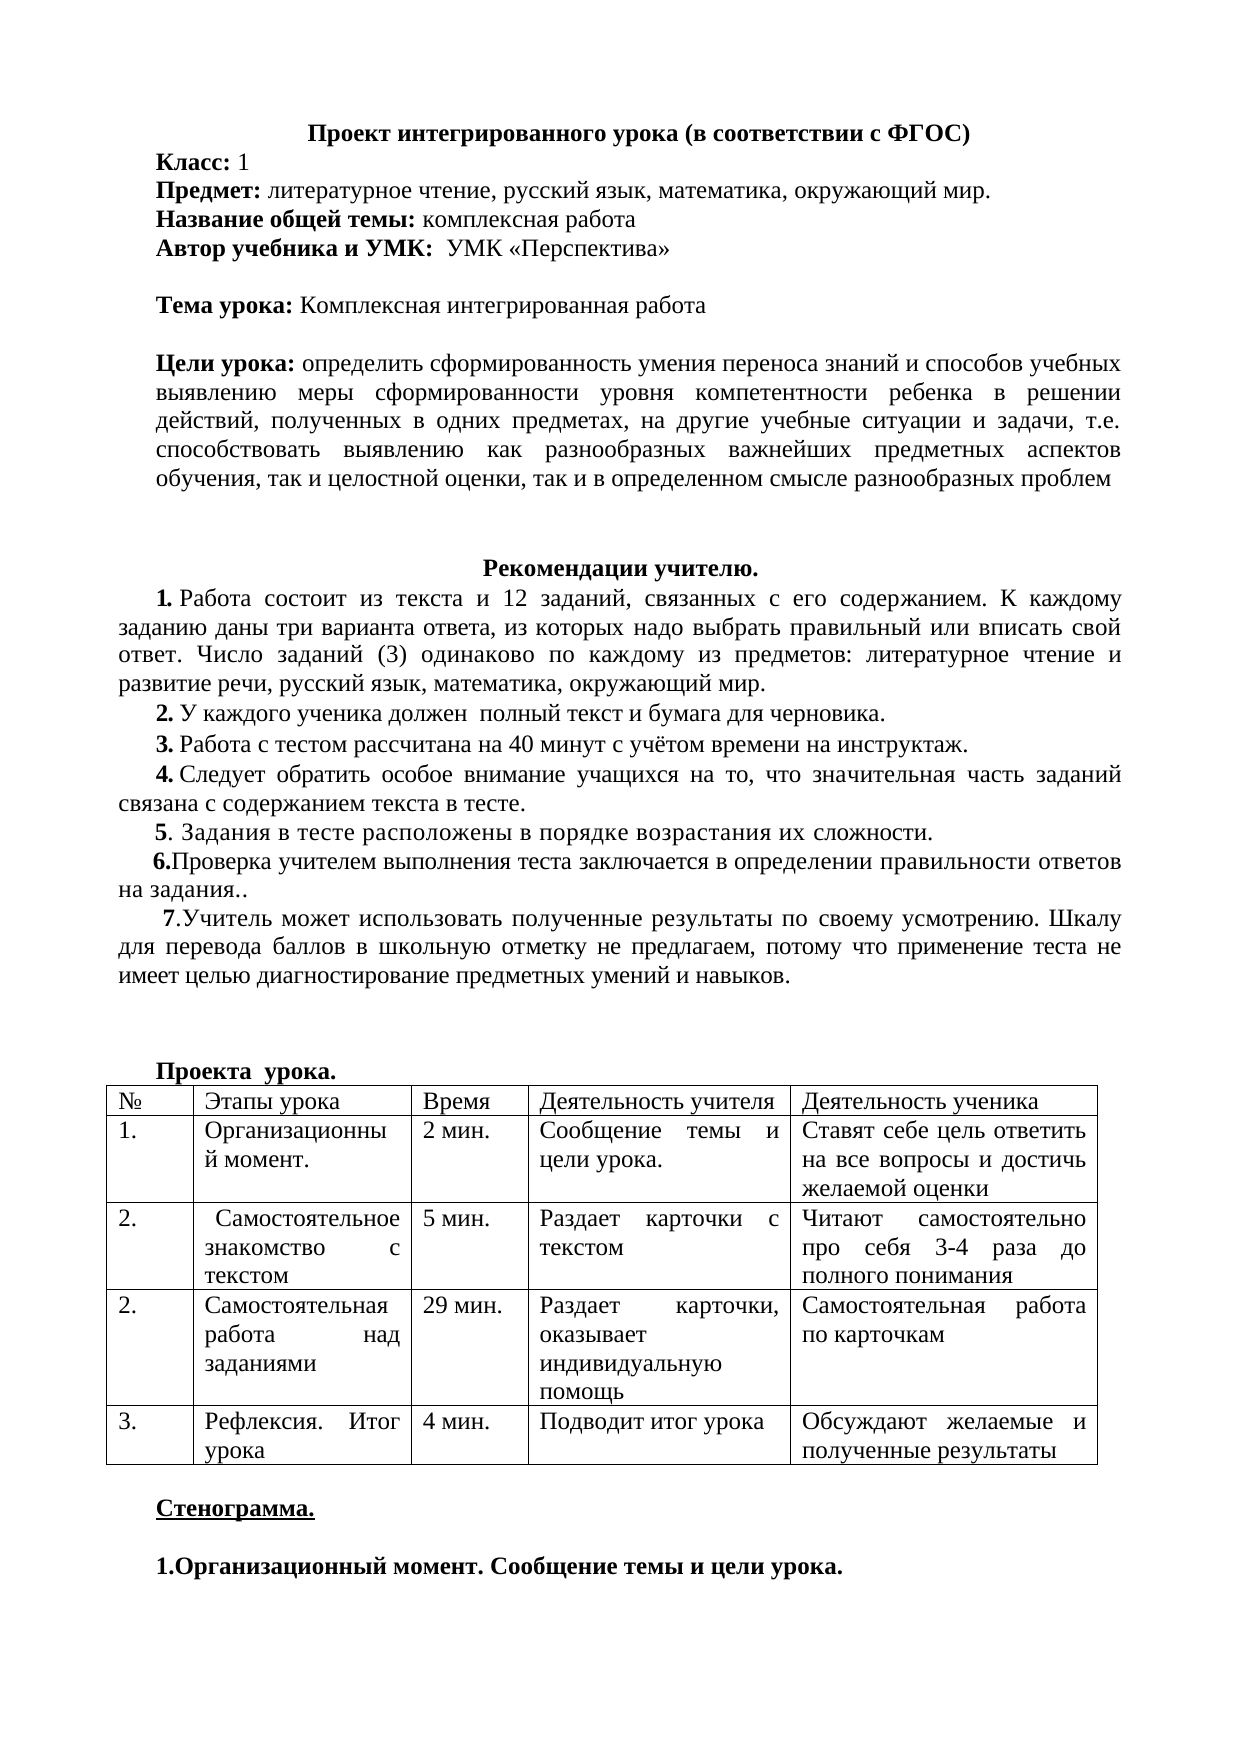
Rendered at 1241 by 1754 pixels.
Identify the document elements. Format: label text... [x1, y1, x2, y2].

text Проекта урока. [156, 1056, 1122, 1085]
table_cell Самостоятельная работа над заданиями [194, 1290, 411, 1405]
text 5. Задания в тесте расположены в порядке возрастания их сложности. [154, 817, 1122, 846]
table_cell 2. [107, 1290, 193, 1405]
table_cell 4 мин. [412, 1406, 528, 1464]
table_cell Самостоятельное знакомство с текстом [194, 1203, 411, 1289]
list Работа с тестом рассчитана на 40 минут с учётом времени на инструктаж. [118, 729, 1122, 758]
text Тема урока: Комплексная интегрированная работа [156, 291, 1122, 319]
text Рекомендации учителю. [119, 553, 1122, 581]
table_cell Подводит итог урока [529, 1406, 790, 1464]
text Проект интегрированного урока (в соответствии с ФГОС) [156, 118, 1122, 147]
text Название общей темы: комплексная работа [156, 204, 1122, 233]
table_header Деятельность учителя [529, 1086, 790, 1114]
table_cell Читают самостоятельно про себя 3-4 раза до полного понимания [791, 1203, 1097, 1289]
table_cell Организационный момент. [194, 1116, 411, 1202]
list Работа состоит из текста и 12 заданий, связанных с его содержанием. К каждому заданию даны три варианта ответа, из которых надо выбрать правильный или вписать свой ответ. Число заданий (3) одинаково по каждому из предметов: литературное чтение и развитие речи, русский язык, математика, окружающий мир. [118, 584, 1122, 697]
table_cell 5 мин. [412, 1203, 528, 1289]
table_header Деятельность ученика [791, 1086, 1097, 1114]
table_cell 2 мин. [412, 1116, 528, 1202]
text Предмет: литературное чтение, русский язык, математика, окружающий мир. [156, 176, 1122, 204]
table_cell Рефлексия. Итог урока [194, 1406, 411, 1464]
table_cell 3. [107, 1406, 193, 1464]
table_header Этапы урока [194, 1086, 411, 1114]
text Класс: 1 [156, 147, 1122, 176]
table_cell Ставят себе цель ответить на все вопросы и достичь желаемой оценки [791, 1116, 1097, 1202]
text 6.Проверка учителем выполнения теста заключается в определении правильности ответов на задания.. [118, 846, 1122, 903]
table_cell 2. [107, 1203, 193, 1289]
text Цели урока: определить сформированность умения переноса знаний и способов учебных выявлению меры сформированности уровня компетентности ребенка в решении действий, полученных в одних предметах, на другие учебные ситуации и задачи, т.е. способствовать выявлению как разнообразных важнейших предметных аспектов обучения, так и целостной оценки, так и в определенном смысле разнообразных проблем [156, 348, 1122, 492]
table_cell 29 мин. [412, 1290, 528, 1405]
table_cell Сообщение темы и цели урока. [529, 1116, 790, 1202]
text 1.Организационный момент. Сообщение темы и цели урока. [156, 1551, 1122, 1580]
table_header Время [412, 1086, 528, 1114]
table_header № [107, 1086, 193, 1114]
table_cell 1. [107, 1116, 193, 1202]
table_cell Раздает карточки с текстом [529, 1203, 790, 1289]
table_cell Обсуждают желаемые и полученные результаты [791, 1406, 1097, 1464]
list Следует обратить особое внимание учащихся на то, что значительная часть заданий связана с содержанием текста в тесте. [118, 759, 1122, 817]
text Автор учебника и УМК: УМК «Перспектива» [156, 233, 1122, 262]
table_cell Самостоятельная работа по карточкам [791, 1290, 1097, 1405]
text 7.Учитель может использовать полученные результаты по своему усмотрению. Шкалу для перевода баллов в школьную отметку не предлагаем, потому что применение теста не имеет целью диагностирование предметных умений и навыков. [118, 903, 1122, 989]
text Стенограмма. [156, 1493, 1122, 1522]
table_cell Раздает карточки, оказывает индивидуальную помощь [529, 1290, 790, 1405]
list У каждого ученика должен полный текст и бумага для черновика. [118, 699, 1122, 727]
